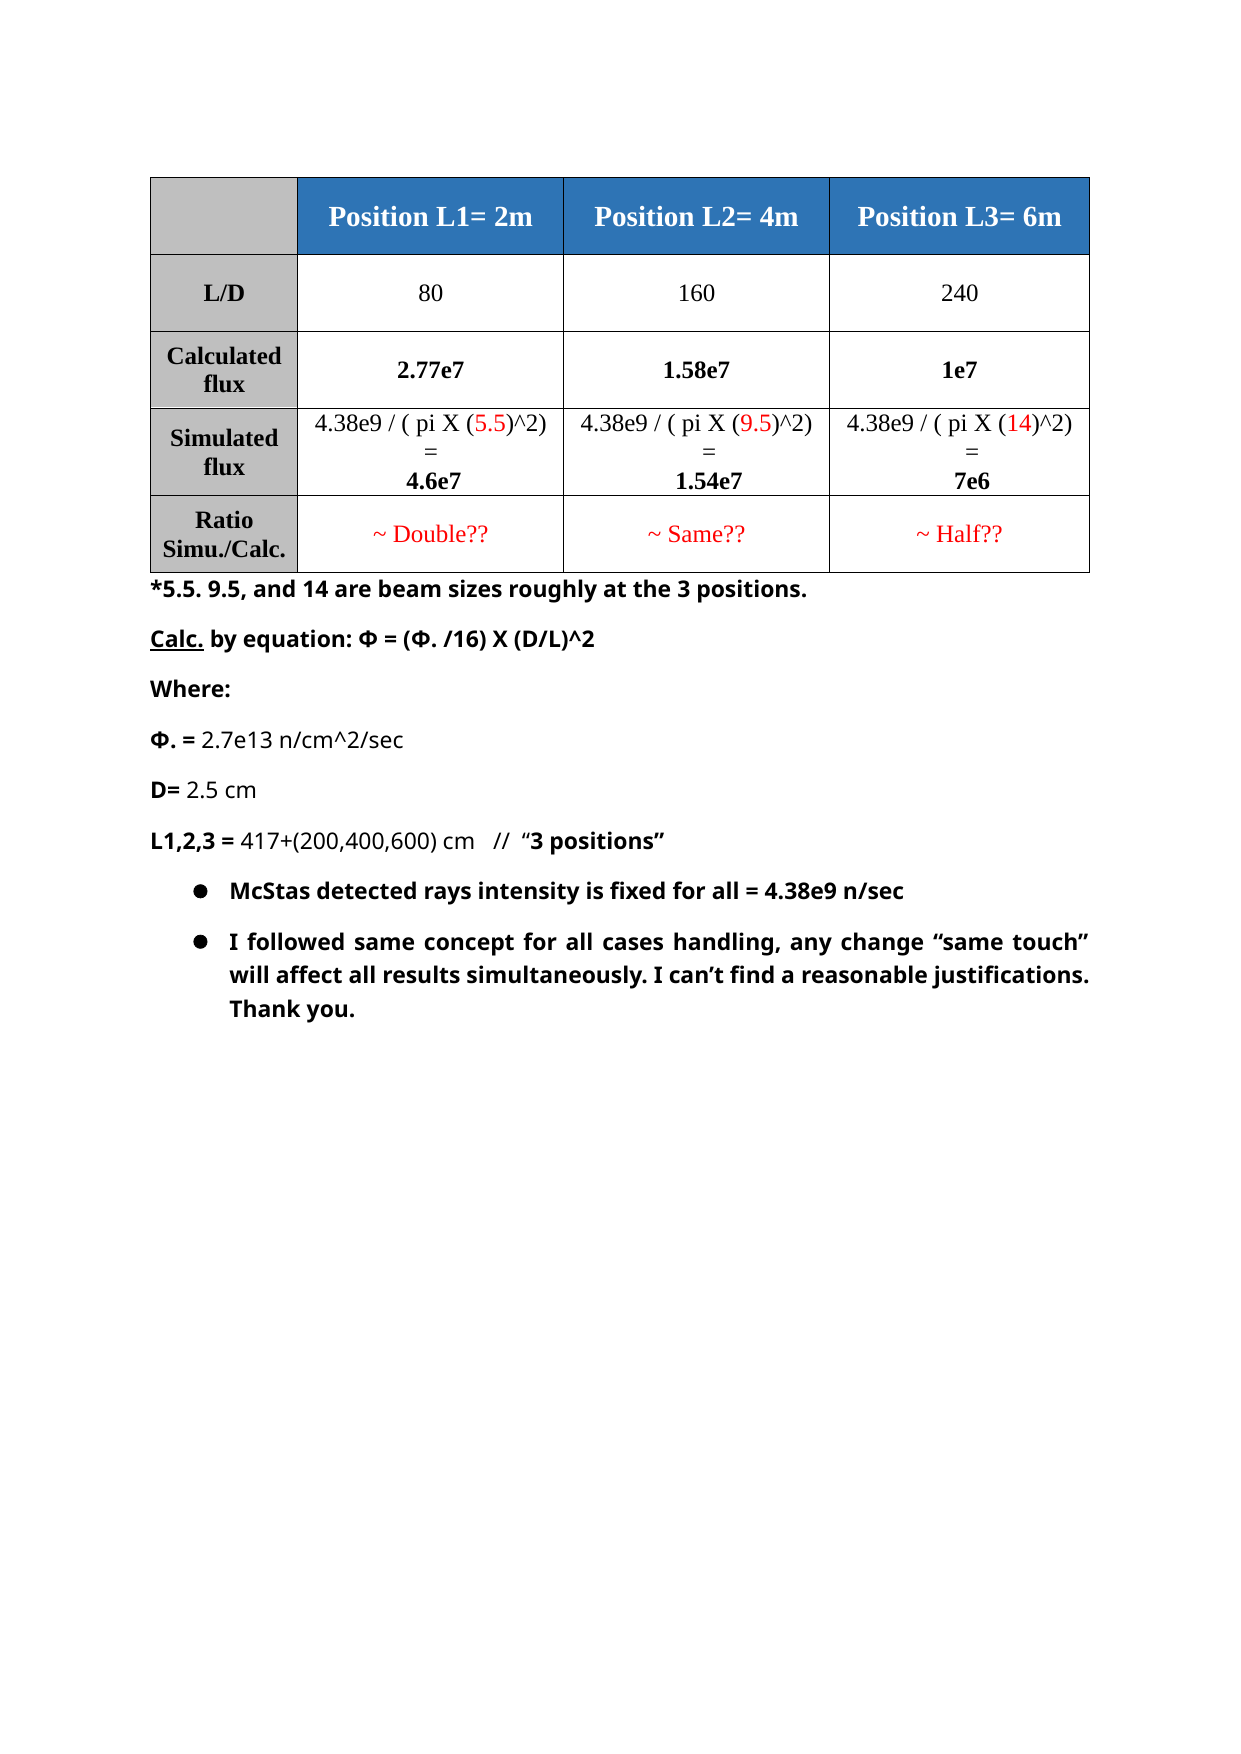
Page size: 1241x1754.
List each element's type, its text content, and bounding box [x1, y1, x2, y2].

text Ф. = 2.7e13 n/cm^2/sec [150, 724, 1090, 755]
table_cell ~ Double?? [298, 496, 563, 572]
table_cell 4.38e9 / ( pi X (5.5)^2) = 4.6e7 [298, 409, 563, 495]
table_cell Simulated flux [151, 409, 297, 495]
table_cell 4.38e9 / ( pi X (9.5)^2) = 1.54e7 [564, 409, 829, 495]
table_header Position L1= 2m [298, 178, 563, 254]
table_cell ~ Half?? [830, 496, 1089, 572]
text D= 2.5 cm [150, 774, 1090, 806]
table_cell 240 [830, 255, 1089, 331]
text Calc. by equation: Ф = (Ф. /16) X (D/L)^2 [150, 623, 1090, 654]
list McStas detected rays intensity is fixed for all = 4.38e9 n/sec [192, 875, 1090, 906]
list I followed same concept for all cases handling, any change “same touch” will affect all results simultaneously. I can’t find a reasonable justifications. Thank you. [192, 926, 1090, 1024]
table_header Position L2= 4m [564, 178, 829, 254]
table_cell 1e7 [830, 332, 1089, 407]
table_cell 1.58e7 [564, 332, 829, 407]
table_cell L/D [151, 255, 297, 331]
text L1,2,3 = 417+(200,400,600) cm // “3 positions” [150, 825, 1090, 856]
table_header [151, 178, 297, 254]
text Where: [150, 673, 1090, 705]
table_cell 4.38e9 / ( pi X (14)^2) = 7e6 [830, 409, 1089, 495]
table_cell Ratio Simu./Calc. [151, 496, 297, 572]
table_header Position L3= 6m [830, 178, 1089, 254]
table_cell 160 [564, 255, 829, 331]
text *5.5. 9.5, and 14 are beam sizes roughly at the 3 positions. [150, 573, 1090, 604]
table_cell ~ Same?? [564, 496, 829, 572]
table_cell Calculated flux [151, 332, 297, 407]
table_cell 80 [298, 255, 563, 331]
table_cell 2.77e7 [298, 332, 563, 407]
